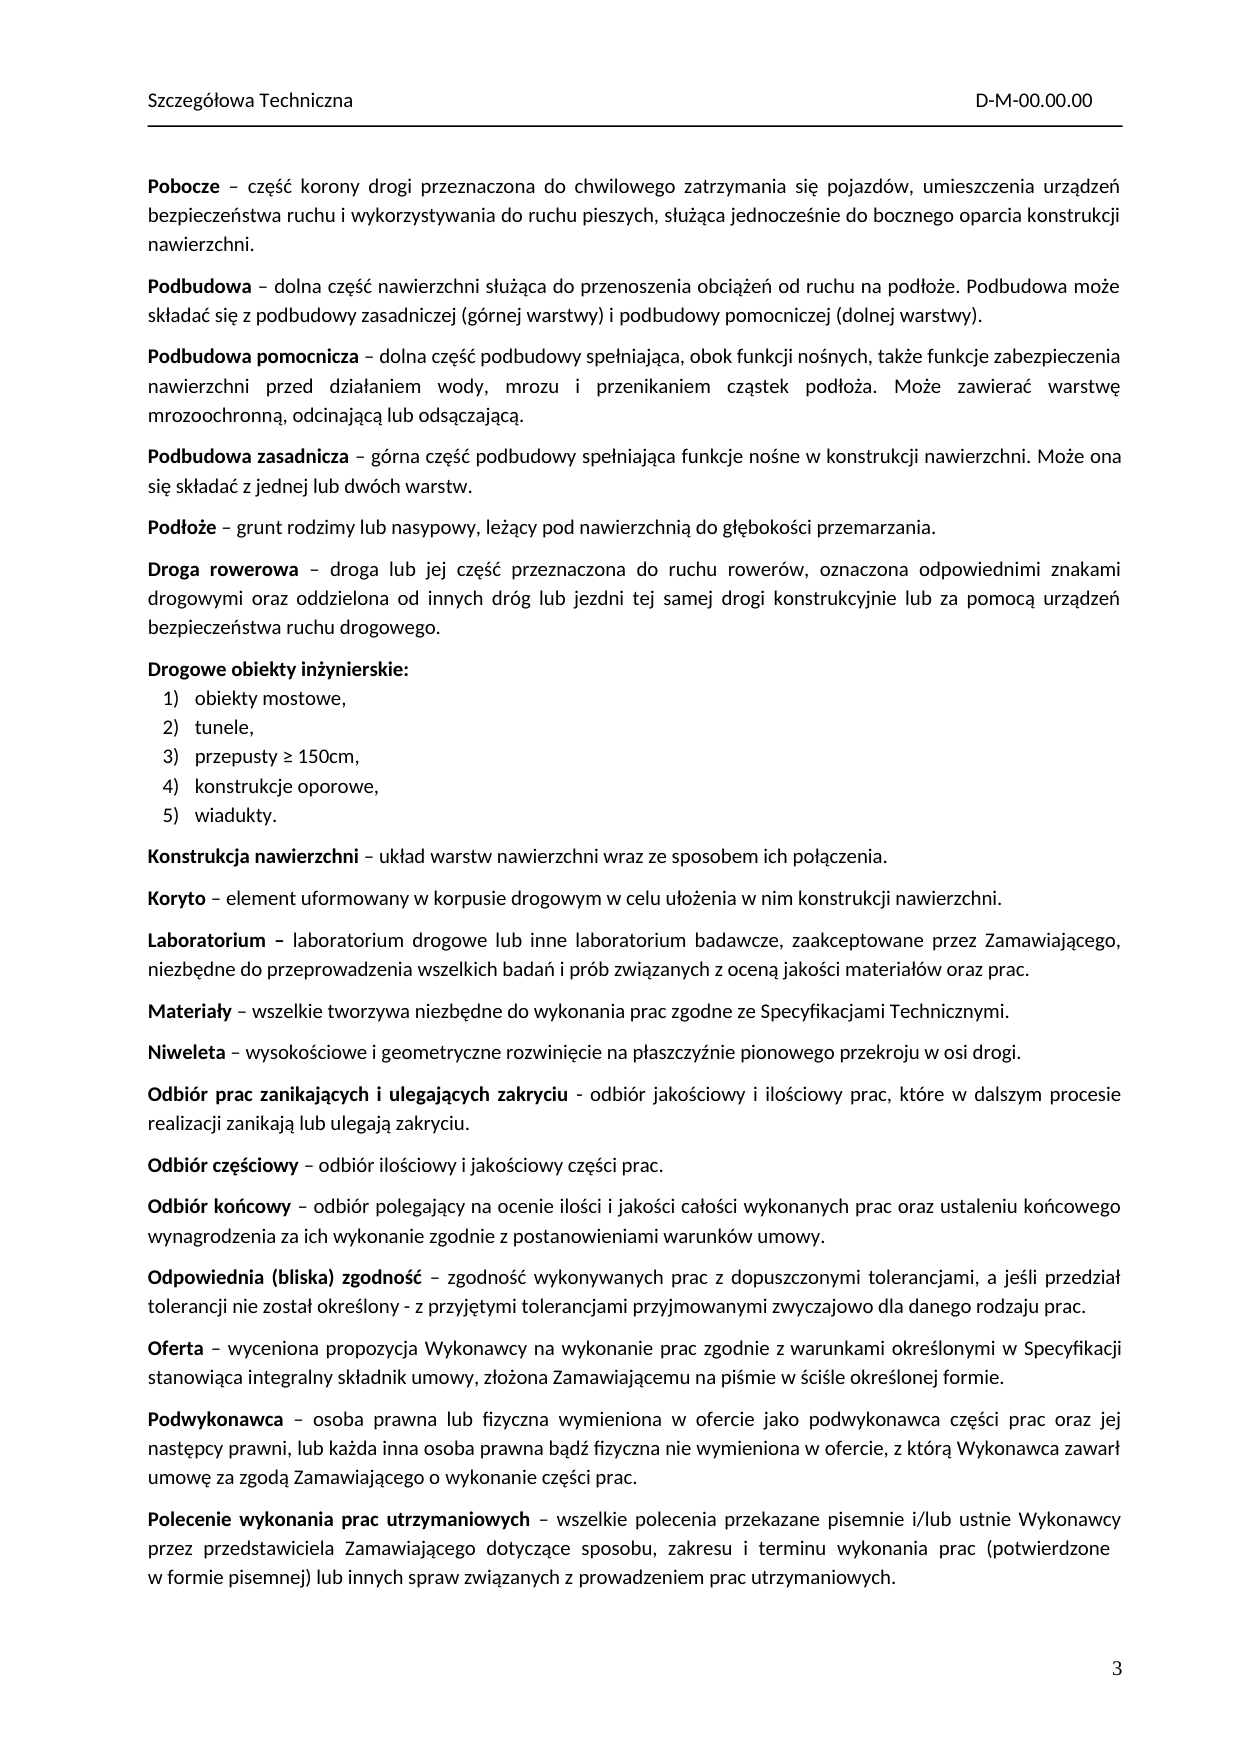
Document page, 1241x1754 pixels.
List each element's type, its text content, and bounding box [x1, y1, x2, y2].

text Podłoże – grunt rodzimy lub nasypowy, leżący pod nawierzchnią do głębokości przemarzania. [148, 514, 1122, 540]
text Odbiór prac zanikających i ulegających zakryciu - odbiór jakościowy i ilościowy prac, które w dalszym procesie realizacji zanikają lub ulegają zakryciu. [148, 1081, 1122, 1136]
text Odbiór końcowy – odbiór polegający na ocenie ilości i jakości całości wykonanych prac oraz ustaleniu końcowego wynagrodzenia za ich wykonanie zgodnie z postanowieniami warunków umowy. [148, 1194, 1122, 1248]
text Podbudowa – dolna część nawierzchni służąca do przenoszenia obciążeń od ruchu na podłoże. Podbudowa może składać się z podbudowy zasadniczej (górnej warstwy) i podbudowy pomocniczej (dolnej warstwy). [148, 273, 1122, 327]
text Niweleta – wysokościowe i geometryczne rozwinięcie na płaszczyźnie pionowego przekroju w osi drogi. [148, 1039, 1122, 1065]
text Koryto – element uformowany w korpusie drogowym w celu ułożenia w nim konstrukcji nawierzchni. [148, 885, 1122, 911]
list obiekty mostowe, [162, 685, 1122, 711]
list tunele, [162, 714, 1122, 740]
list przepusty ≥ 150cm, [162, 744, 1122, 769]
text Podbudowa pomocnicza – dolna część podbudowy spełniająca, obok funkcji nośnych, także funkcje zabezpieczenia nawierzchni przed działaniem wody, mrozu i przenikaniem cząstek podłoża. Może zawierać warstwę mrozoochronną, odcinającą lub odsączającą. [148, 344, 1122, 427]
text Podbudowa zasadnicza – górna część podbudowy spełniająca funkcje nośne w konstrukcji nawierzchni. Może ona się składać z jednej lub dwóch warstw. [148, 444, 1122, 498]
text Odbiór częściowy – odbiór ilościowy i jakościowy części prac. [148, 1152, 1122, 1177]
text Materiały – wszelkie tworzywa niezbędne do wykonania prac zgodne ze Specyfikacjami Technicznymi. [148, 998, 1122, 1023]
text Oferta – wyceniona propozycja Wykonawcy na wykonanie prac zgodnie z warunkami określonymi w Specyfikacji stanowiąca integralny składnik umowy, złożona Zamawiającemu na piśmie w ściśle określonej formie. [148, 1335, 1122, 1390]
text Pobocze – część korony drogi przeznaczona do chwilowego zatrzymania się pojazdów, umieszczenia urządzeń bezpieczeństwa ruchu i wykorzystywania do ruchu pieszych, służąca jednocześnie do bocznego oparcia konstrukcji nawierzchni. [148, 173, 1122, 257]
text Polecenie wykonania prac utrzymaniowych – wszelkie polecenia przekazane pisemnie i/lub ustnie Wykonawcy przez przedstawiciela Zamawiającego dotyczące sposobu, zakresu i terminu wykonania prac (potwierdzone w formie pisemnej) lub innych spraw związanych z prowadzeniem prac utrzymaniowych. [148, 1506, 1122, 1590]
list wiadukty. [162, 802, 1122, 827]
text Podwykonawca – osoba prawna lub fizyczna wymieniona w ofercie jako podwykonawca części prac oraz jej następcy prawni, lub każda inna osoba prawna bądź fizyczna nie wymieniona w ofercie, z którą Wykonawca zawarł umowę za zgodą Zamawiającego o wykonanie części prac. [148, 1406, 1122, 1490]
text Odpowiednia (bliska) zgodność – zgodność wykonywanych prac z dopuszczonymi tolerancjami, a jeśli przedział tolerancji nie został określony - z przyjętymi tolerancjami przyjmowanymi zwyczajowo dla danego rodzaju prac. [148, 1264, 1122, 1319]
text Drogowe obiekty inżynierskie: [148, 656, 1122, 682]
text Laboratorium – laboratorium drogowe lub inne laboratorium badawcze, zaakceptowane przez Zamawiającego, niezbędne do przeprowadzenia wszelkich badań i prób związanych z oceną jakości materiałów oraz prac. [148, 927, 1122, 982]
text Konstrukcja nawierzchni – układ warstw nawierzchni wraz ze sposobem ich połączenia. [148, 844, 1122, 869]
text Droga rowerowa – droga lub jej część przeznaczona do ruchu rowerów, oznaczona odpowiednimi znakami drogowymi oraz oddzielona od innych dróg lub jezdni tej samej drogi konstrukcyjnie lub za pomocą urządzeń bezpieczeństwa ruchu drogowego. [148, 556, 1122, 640]
list konstrukcje oporowe, [162, 773, 1122, 798]
